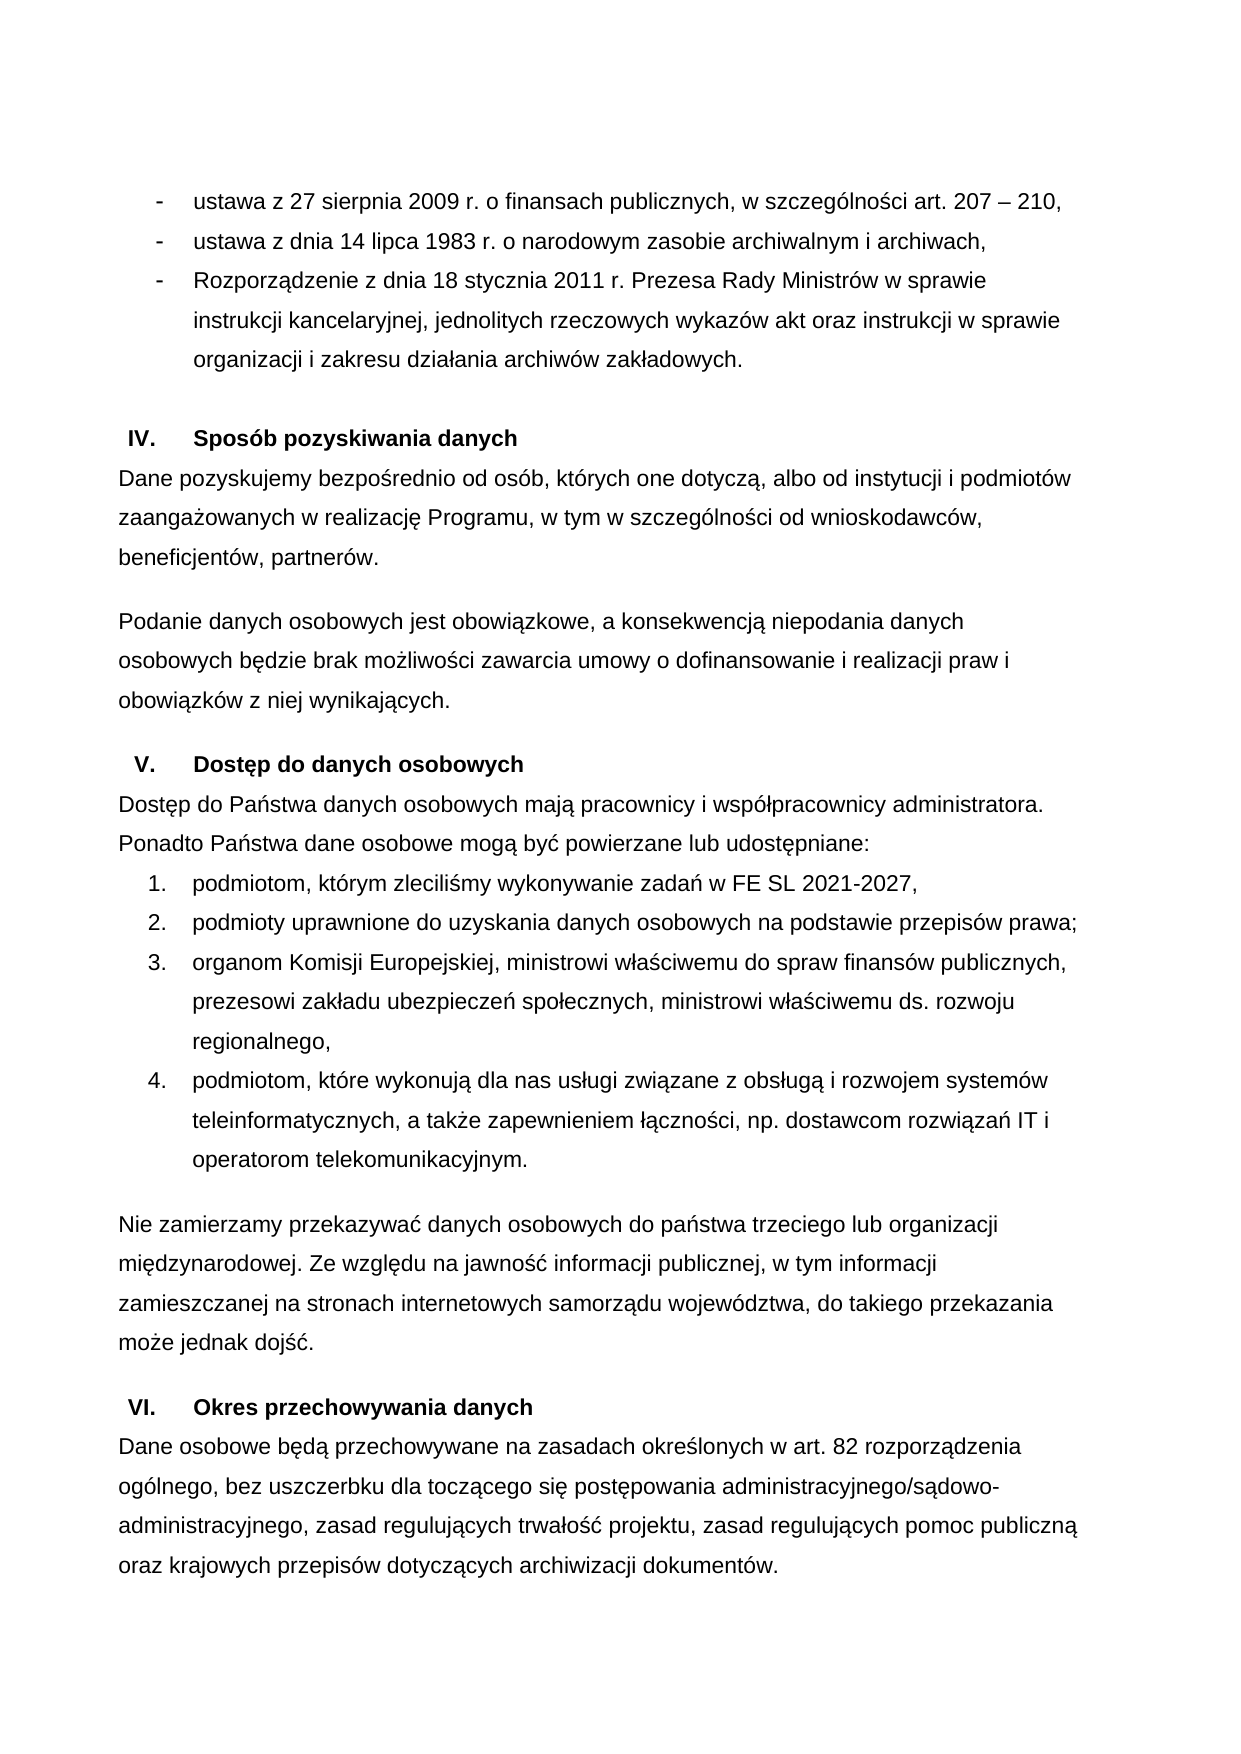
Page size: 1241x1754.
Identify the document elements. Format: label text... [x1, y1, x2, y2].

text Dostęp do Państwa danych osobowych mają pracownicy i współpracownicy administratora. Ponadto Państwa dane osobowe mogą być powierzane lub udostępniane: [118, 791, 1078, 857]
list podmioty uprawnione do uzyskania danych osobowych na podstawie przepisów prawa; [148, 909, 1078, 936]
text Nie zamierzamy przekazywać danych osobowych do państwa trzeciego lub organizacji międzynarodowej. Ze względu na jawność informacji publicznej, w tym informacji zamieszczanej na stronach internetowych samorządu województwa, do takiego przekazania może jednak dojść. [118, 1211, 1078, 1356]
list Sposób pozyskiwania danych [156, 425, 1078, 451]
list ustawa z dnia 14 lipca 1983 r. o narodowym zasobie archiwalnym i archiwach, [156, 228, 1078, 254]
list Dostęp do danych osobowych [156, 751, 1078, 778]
text Dane pozyskujemy bezpośrednio od osób, których one dotyczą, albo od instytucji i podmiotów zaangażowanych w realizację Programu, w tym w szczególności od wnioskodawców, beneficjentów, partnerów. [118, 464, 1078, 570]
list podmiotom, którym zleciliśmy wykonywanie zadań w FE SL 2021-2027, [148, 870, 1078, 896]
text Dane osobowe będą przechowywane na zasadach określonych w art. 82 rozporządzenia ogólnego, bez uszczerbku dla toczącego się postępowania administracyjnego/sądowo-administracyjnego, zasad regulujących trwałość projektu, zasad regulujących pomoc publiczną oraz krajowych przepisów dotyczących archiwizacji dokumentów. [118, 1433, 1078, 1578]
list Okres przechowywania danych [156, 1394, 1078, 1420]
list podmiotom, które wykonują dla nas usługi związane z obsługą i rozwojem systemów teleinformatycznych, a także zapewnieniem łączności, np. dostawcom rozwiązań IT i operatorom telekomunikacyjnym. [148, 1067, 1078, 1173]
list ustawa z 27 sierpnia 2009 r. o finansach publicznych, w szczególności art. 207 – 210, [156, 188, 1078, 214]
list Rozporządzenie z dnia 18 stycznia 2011 r. Prezesa Rady Ministrów w sprawie instrukcji kancelaryjnej, jednolitych rzeczowych wykazów akt oraz instrukcji w sprawie organizacji i zakresu działania archiwów zakładowych. [156, 267, 1078, 372]
list organom Komisji Europejskiej, ministrowi właściwemu do spraw finansów publicznych, prezesowi zakładu ubezpieczeń społecznych, ministrowi właściwemu ds. rozwoju regionalnego, [148, 949, 1078, 1054]
text Podanie danych osobowych jest obowiązkowe, a konsekwencją niepodania danych osobowych będzie brak możliwości zawarcia umowy o dofinansowanie i realizacji praw i obowiązków z niej wynikających. [118, 608, 1078, 713]
